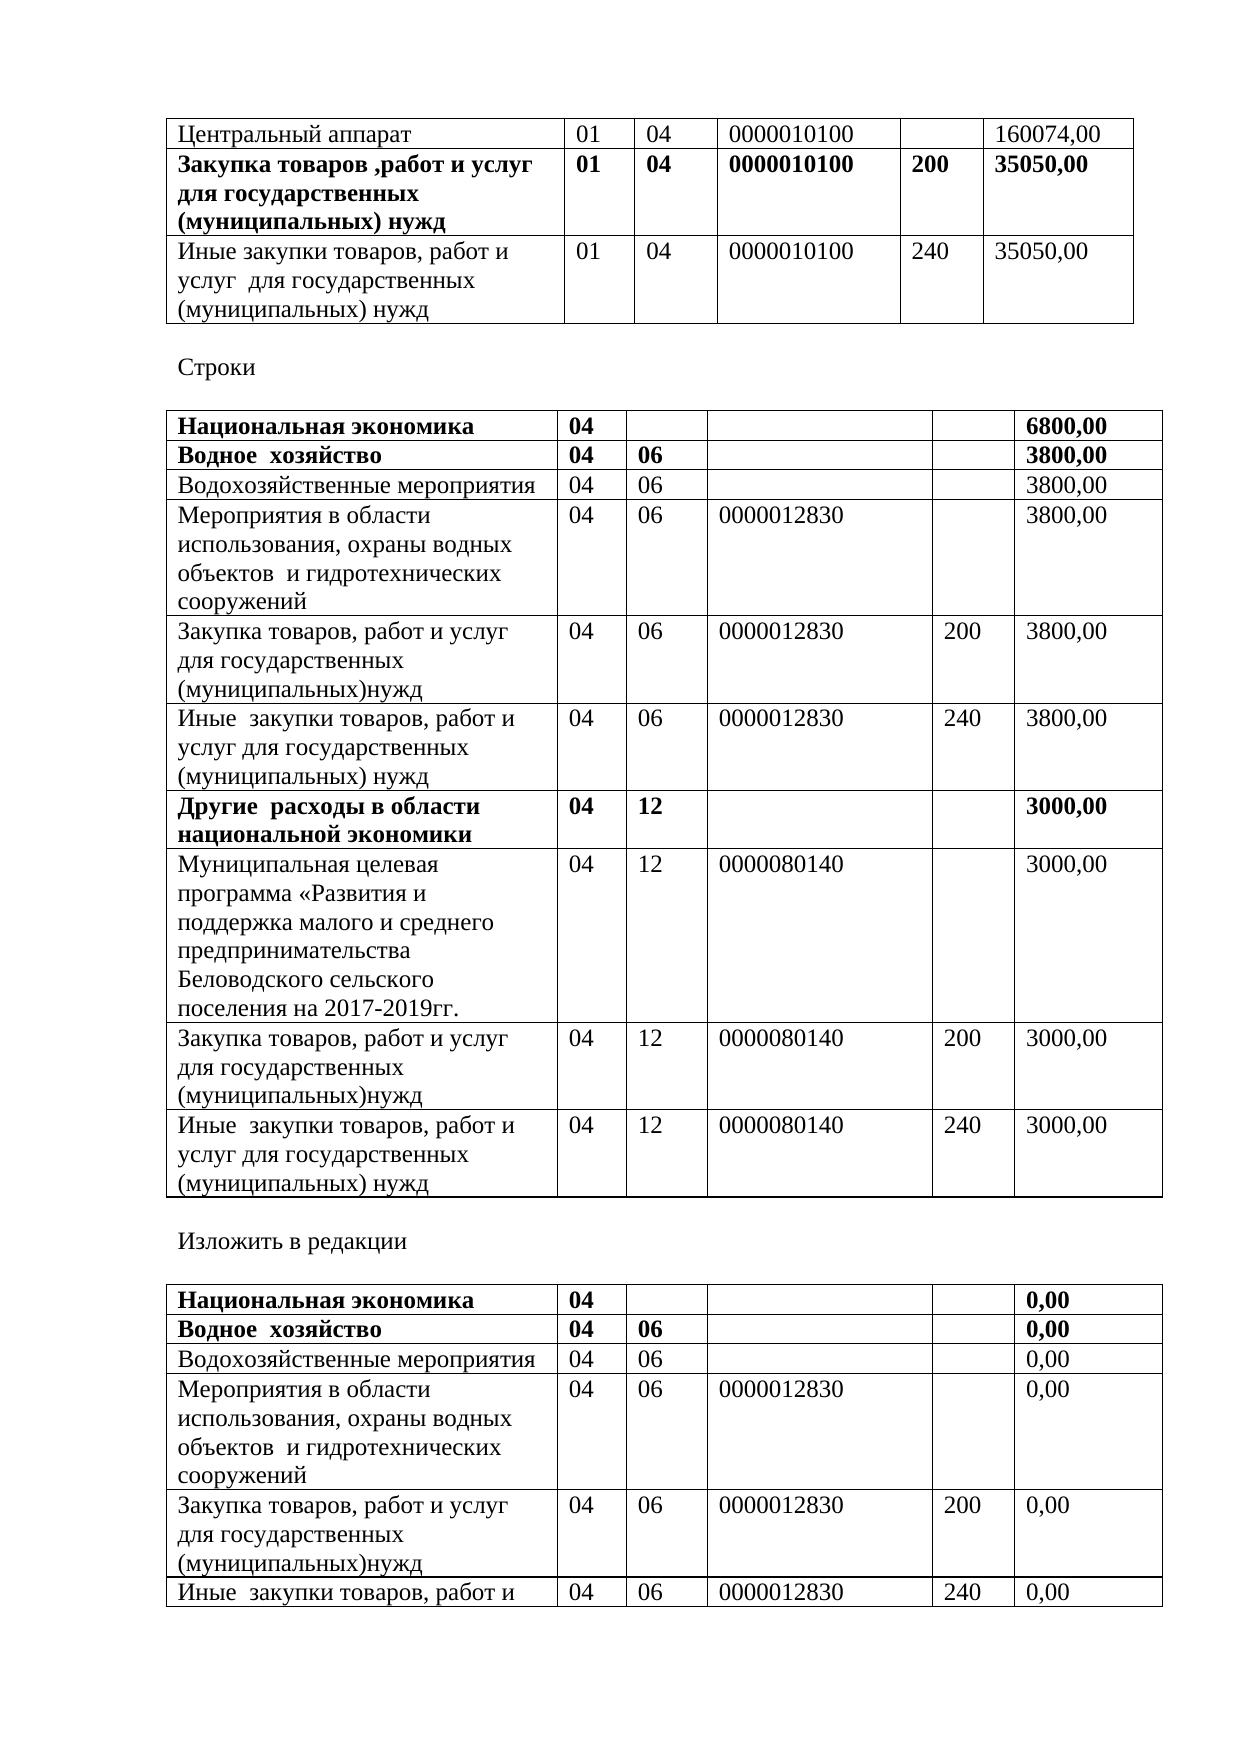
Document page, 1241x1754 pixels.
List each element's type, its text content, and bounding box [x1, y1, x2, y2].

table_cell Закупка товаров, работ и услуг для государственных (муниципальных)нужд [167, 1490, 557, 1576]
table_cell Мероприятия в области использования, охраны водных объектов и гидротехнических сооружений [167, 500, 557, 615]
table_cell Закупка товаров ,работ и услуг для государственных (муниципальных) нужд [167, 149, 564, 235]
table_cell 3000,00 [1015, 849, 1162, 1022]
table_cell 0000012830 [708, 704, 932, 790]
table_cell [167, 1578, 557, 1606]
table_header Национальная экономика [167, 1285, 557, 1313]
table_cell 04 [558, 704, 626, 790]
table_cell 0,00 [1015, 1490, 1162, 1576]
table_cell 04 [558, 1578, 626, 1606]
table_cell [933, 1344, 1014, 1373]
table_cell 3000,00 [1015, 791, 1162, 848]
table_cell 04 [558, 1110, 626, 1196]
table_cell 01 [565, 236, 634, 322]
table_cell [933, 849, 1014, 1022]
table_cell 04 [635, 149, 717, 235]
table_cell 0000010100 [718, 149, 900, 235]
table_cell 0000012830 [708, 1578, 932, 1606]
table_cell 3800,00 [1015, 704, 1162, 790]
table_cell 04 [558, 616, 626, 702]
table_cell 04 [558, 1490, 626, 1576]
table_cell 0,00 [1015, 1578, 1162, 1606]
table_cell Муниципальная целевая программа «Развития и поддержка малого и среднего предпринимательства Беловодского сельского поселения на 2017-2019гг. [167, 849, 557, 1022]
table_cell [933, 500, 1014, 615]
table_cell 12 [627, 849, 707, 1022]
table_cell 04 [558, 1344, 626, 1373]
table_cell 12 [627, 1023, 707, 1109]
table_cell [933, 791, 1014, 848]
table_cell 35050,00 [984, 236, 1133, 322]
table_cell Закупка товаров, работ и услуг для государственных (муниципальных)нужд [167, 1023, 557, 1109]
table_cell 200 [901, 149, 983, 235]
table_cell 0,00 [1015, 1344, 1162, 1373]
table_cell Закупка товаров, работ и услуг для государственных (муниципальных)нужд [167, 616, 557, 702]
table_header [933, 411, 1014, 439]
table_cell Мероприятия в области использования, охраны водных объектов и гидротехнических сооружений [167, 1374, 557, 1489]
table_header [933, 1285, 1014, 1313]
table_cell 35050,00 [984, 149, 1133, 235]
table_cell Иные закупки товаров, работ и услуг для государственных (муниципальных) нужд [167, 704, 557, 790]
table_cell [933, 470, 1014, 499]
table_cell 06 [627, 500, 707, 615]
table_cell 06 [627, 470, 707, 499]
table_cell [708, 441, 932, 469]
table_cell [933, 441, 1014, 469]
table_cell 0,00 [1015, 1374, 1162, 1489]
table_cell 240 [933, 1110, 1014, 1196]
table_cell 200 [933, 1023, 1014, 1109]
table_cell Другие расходы в области национальной экономики [167, 791, 557, 848]
table_cell 0000012830 [708, 1490, 932, 1576]
table_cell 0000080140 [708, 1023, 932, 1109]
table_cell 06 [627, 1374, 707, 1489]
table_cell 04 [635, 119, 717, 148]
table_cell 04 [558, 1374, 626, 1489]
text Строки [177, 352, 1152, 381]
table_cell [901, 119, 983, 148]
table_header 0,00 [1015, 1285, 1162, 1313]
table_cell 3800,00 [1015, 441, 1162, 469]
table_cell 160074,00 [984, 119, 1133, 148]
table_cell 04 [558, 849, 626, 1022]
table_cell Иные закупки товаров, работ и услуг для государственных (муниципальных) нужд [167, 236, 564, 322]
table_cell Водохозяйственные мероприятия [167, 470, 557, 499]
table_header [708, 1285, 932, 1313]
table_cell 240 [901, 236, 983, 322]
table_cell 0000012830 [708, 500, 932, 615]
table_cell 200 [933, 616, 1014, 702]
table_cell 06 [627, 616, 707, 702]
table_cell Водохозяйственные мероприятия [167, 1344, 557, 1373]
table_cell 0000080140 [708, 1110, 932, 1196]
table_header 6800,00 [1015, 411, 1162, 439]
table_cell 04 [558, 500, 626, 615]
table_cell Водное хозяйство [167, 441, 557, 469]
table_cell 3800,00 [1015, 470, 1162, 499]
table_cell Водное хозяйство [167, 1315, 557, 1343]
table_cell 3000,00 [1015, 1110, 1162, 1196]
table_cell [708, 470, 932, 499]
table_header [708, 411, 932, 439]
table_cell 06 [627, 1490, 707, 1576]
table_header [627, 1285, 707, 1313]
table_cell 06 [627, 1315, 707, 1343]
table_cell [933, 1315, 1014, 1343]
table_cell 3800,00 [1015, 616, 1162, 702]
table_cell [708, 1315, 932, 1343]
table_cell 0,00 [1015, 1315, 1162, 1343]
table_cell 12 [627, 1110, 707, 1196]
table_cell 04 [635, 236, 717, 322]
table_header Национальная экономика [167, 411, 557, 439]
table_cell [708, 791, 932, 848]
table_cell 0000012830 [708, 616, 932, 702]
table_cell 01 [565, 149, 634, 235]
table_cell 04 [558, 1023, 626, 1109]
table_cell 3000,00 [1015, 1023, 1162, 1109]
table_cell 06 [627, 1344, 707, 1373]
table_cell 0000010100 [718, 236, 900, 322]
table_cell 0000010100 [718, 119, 900, 148]
table_cell 3800,00 [1015, 500, 1162, 615]
table_header [627, 411, 707, 439]
table_cell 200 [933, 1490, 1014, 1576]
table_header 04 [558, 411, 626, 439]
table_cell 240 [933, 704, 1014, 790]
table_cell 0000080140 [708, 849, 932, 1022]
table_cell Иные закупки товаров, работ и услуг для государственных (муниципальных) нужд [167, 1110, 557, 1196]
table_cell 04 [558, 791, 626, 848]
text Изложить в редакции [177, 1226, 1152, 1255]
table_cell 04 [558, 441, 626, 469]
table_cell [933, 1374, 1014, 1489]
table_cell 06 [627, 704, 707, 790]
table_cell 06 [627, 441, 707, 469]
table_cell 01 [565, 119, 634, 148]
table_header 04 [558, 1285, 626, 1313]
table_cell 12 [627, 791, 707, 848]
table_cell Центральный аппарат [167, 119, 564, 148]
table_cell 04 [558, 470, 626, 499]
table_cell [708, 1344, 932, 1373]
table_cell 06 [627, 1578, 707, 1606]
table_cell 240 [933, 1578, 1014, 1606]
table_cell 0000012830 [708, 1374, 932, 1489]
table_cell 04 [558, 1315, 626, 1343]
